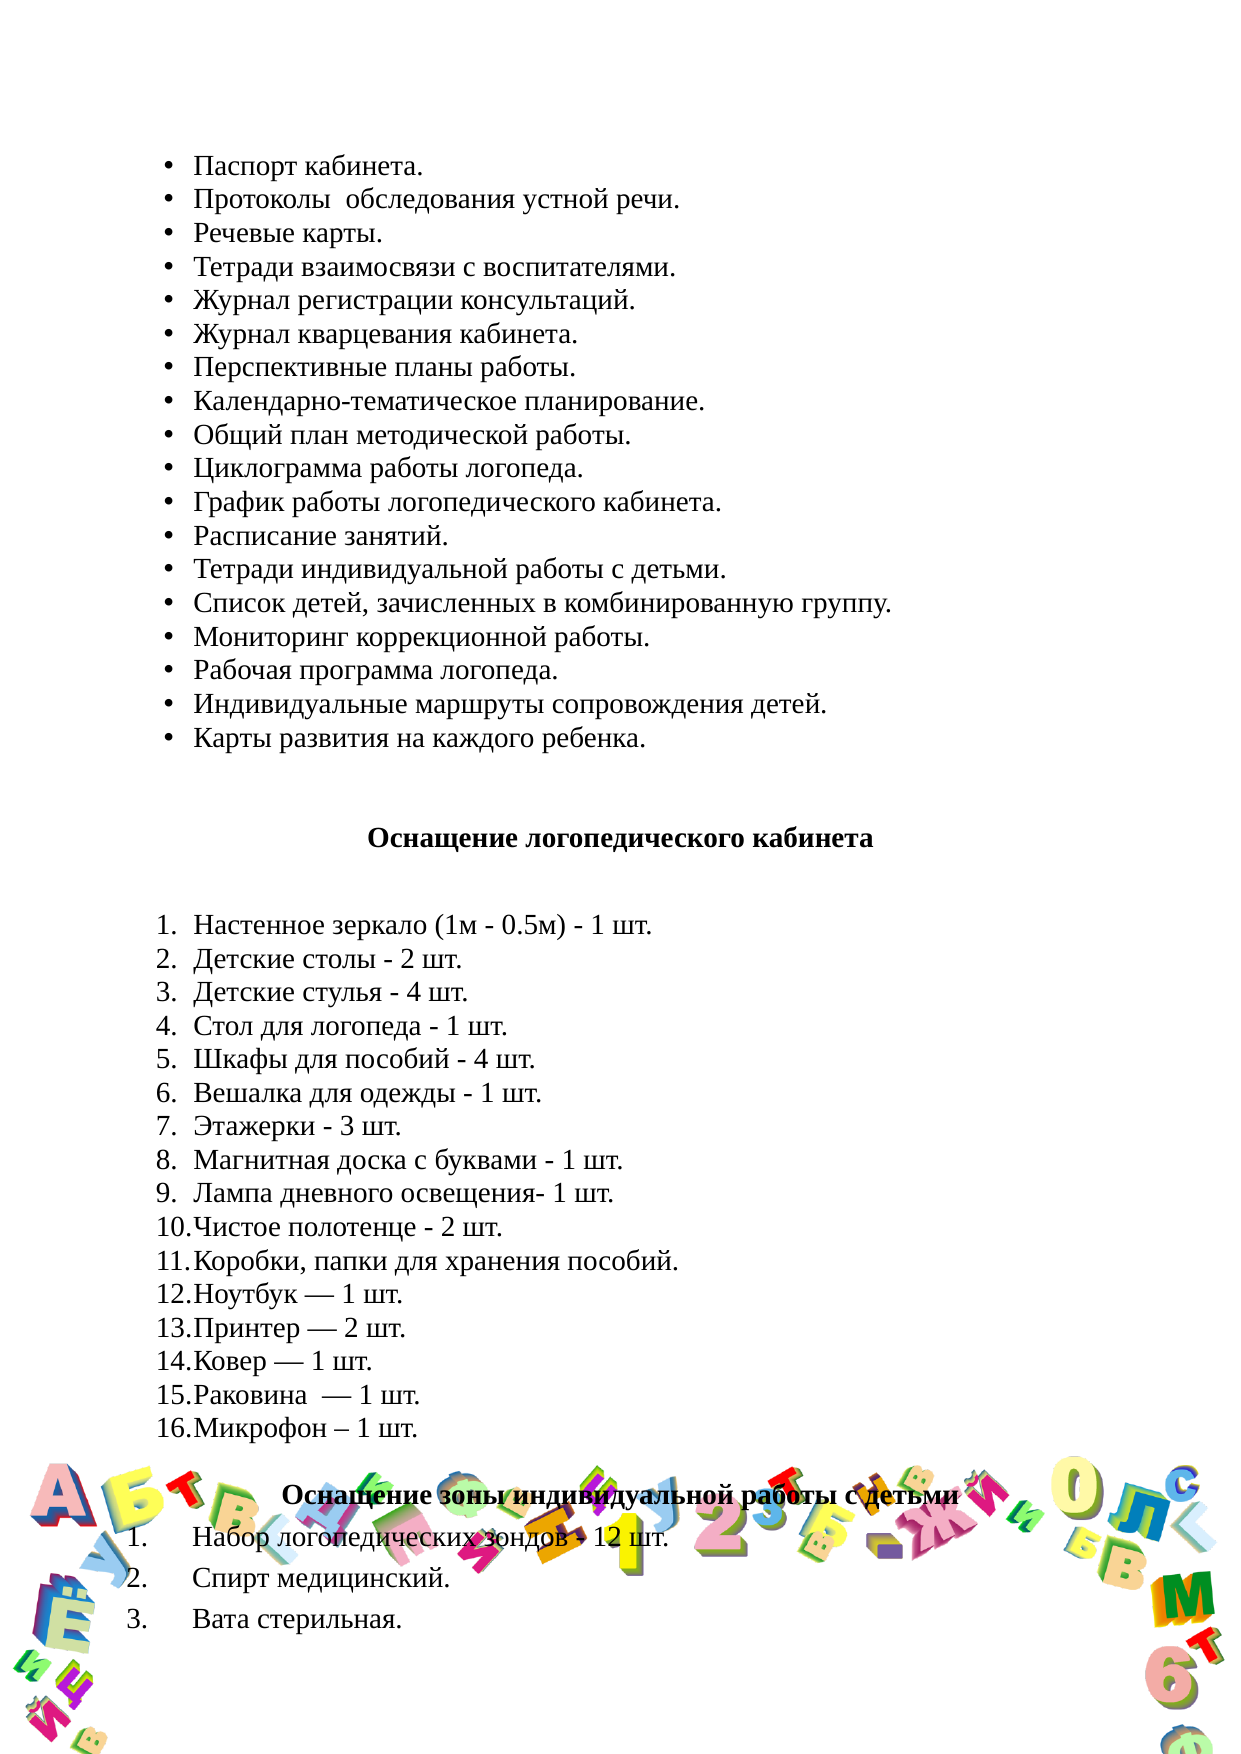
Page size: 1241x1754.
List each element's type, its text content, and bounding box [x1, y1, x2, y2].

list Настенное зеркало (1м - 0.5м) - 1 шт. [156, 907, 1114, 941]
list Спирт медицинский. [126, 1560, 1114, 1594]
list Принтер — 2 шт. [156, 1310, 1122, 1343]
list Тетради взаимосвязи с воспитателями. [164, 249, 1122, 282]
picture [6, 1446, 1241, 1754]
list Индивидуальные маршруты сопровождения детей. [164, 686, 1122, 720]
list Вата стерильная. [126, 1601, 1114, 1635]
list Лампа дневного освещения- 1 шт. [156, 1176, 1114, 1209]
list Журнал регистрации консультаций. [164, 282, 1122, 316]
list Раковина — 1 шт. [156, 1377, 1122, 1410]
list Список детей, зачисленных в комбинированную группу. [164, 585, 1122, 619]
list Речевые карты. [164, 215, 1122, 249]
list Детские столы - 2 шт. [156, 941, 1114, 974]
list Перспективные планы работы. [164, 349, 1122, 383]
list Ноутбук — 1 шт. [156, 1276, 1122, 1310]
list Протоколы обследования устной речи. [164, 181, 1122, 215]
list Чистое полотенце - 2 шт. [156, 1209, 1114, 1243]
list Общий план методической работы. [164, 417, 1122, 451]
list Детские стулья - 4 шт. [156, 974, 1114, 1008]
list Микрофон – 1 шт. [156, 1410, 1122, 1444]
list Коробки, папки для хранения пособий. [156, 1243, 1114, 1276]
list Ковер — 1 шт. [156, 1343, 1122, 1377]
list Циклограмма работы логопеда. [164, 451, 1122, 484]
list Магнитная доска с буквами - 1 шт. [156, 1142, 1114, 1176]
list Стол для логопеда - 1 шт. [156, 1008, 1114, 1041]
list Мониторинг коррекционной работы. [164, 619, 1122, 652]
list Карты развития на каждого ребенка. [164, 720, 1122, 753]
list Набор логопедических зондов - 12 шт. [126, 1519, 1114, 1552]
list Журнал кварцевания кабинета. [164, 316, 1122, 349]
text Оснащение логопедического кабинета [118, 820, 1122, 854]
list График работы логопедического кабинета. [164, 484, 1122, 518]
text Оснащение зоны индивидуальной работы с детьми [118, 1477, 1122, 1511]
list Шкафы для пособий - 4 шт. [156, 1041, 1114, 1075]
list Календарно-тематическое планирование. [164, 383, 1122, 417]
list Рабочая программа логопеда. [164, 652, 1122, 686]
list Расписание занятий. [164, 518, 1122, 551]
list Этажерки - 3 шт. [156, 1108, 1114, 1142]
list Паспорт кабинета. [164, 148, 1122, 181]
list Вешалка для одежды - 1 шт. [156, 1075, 1114, 1108]
list Тетради индивидуальной работы с детьми. [164, 551, 1122, 585]
